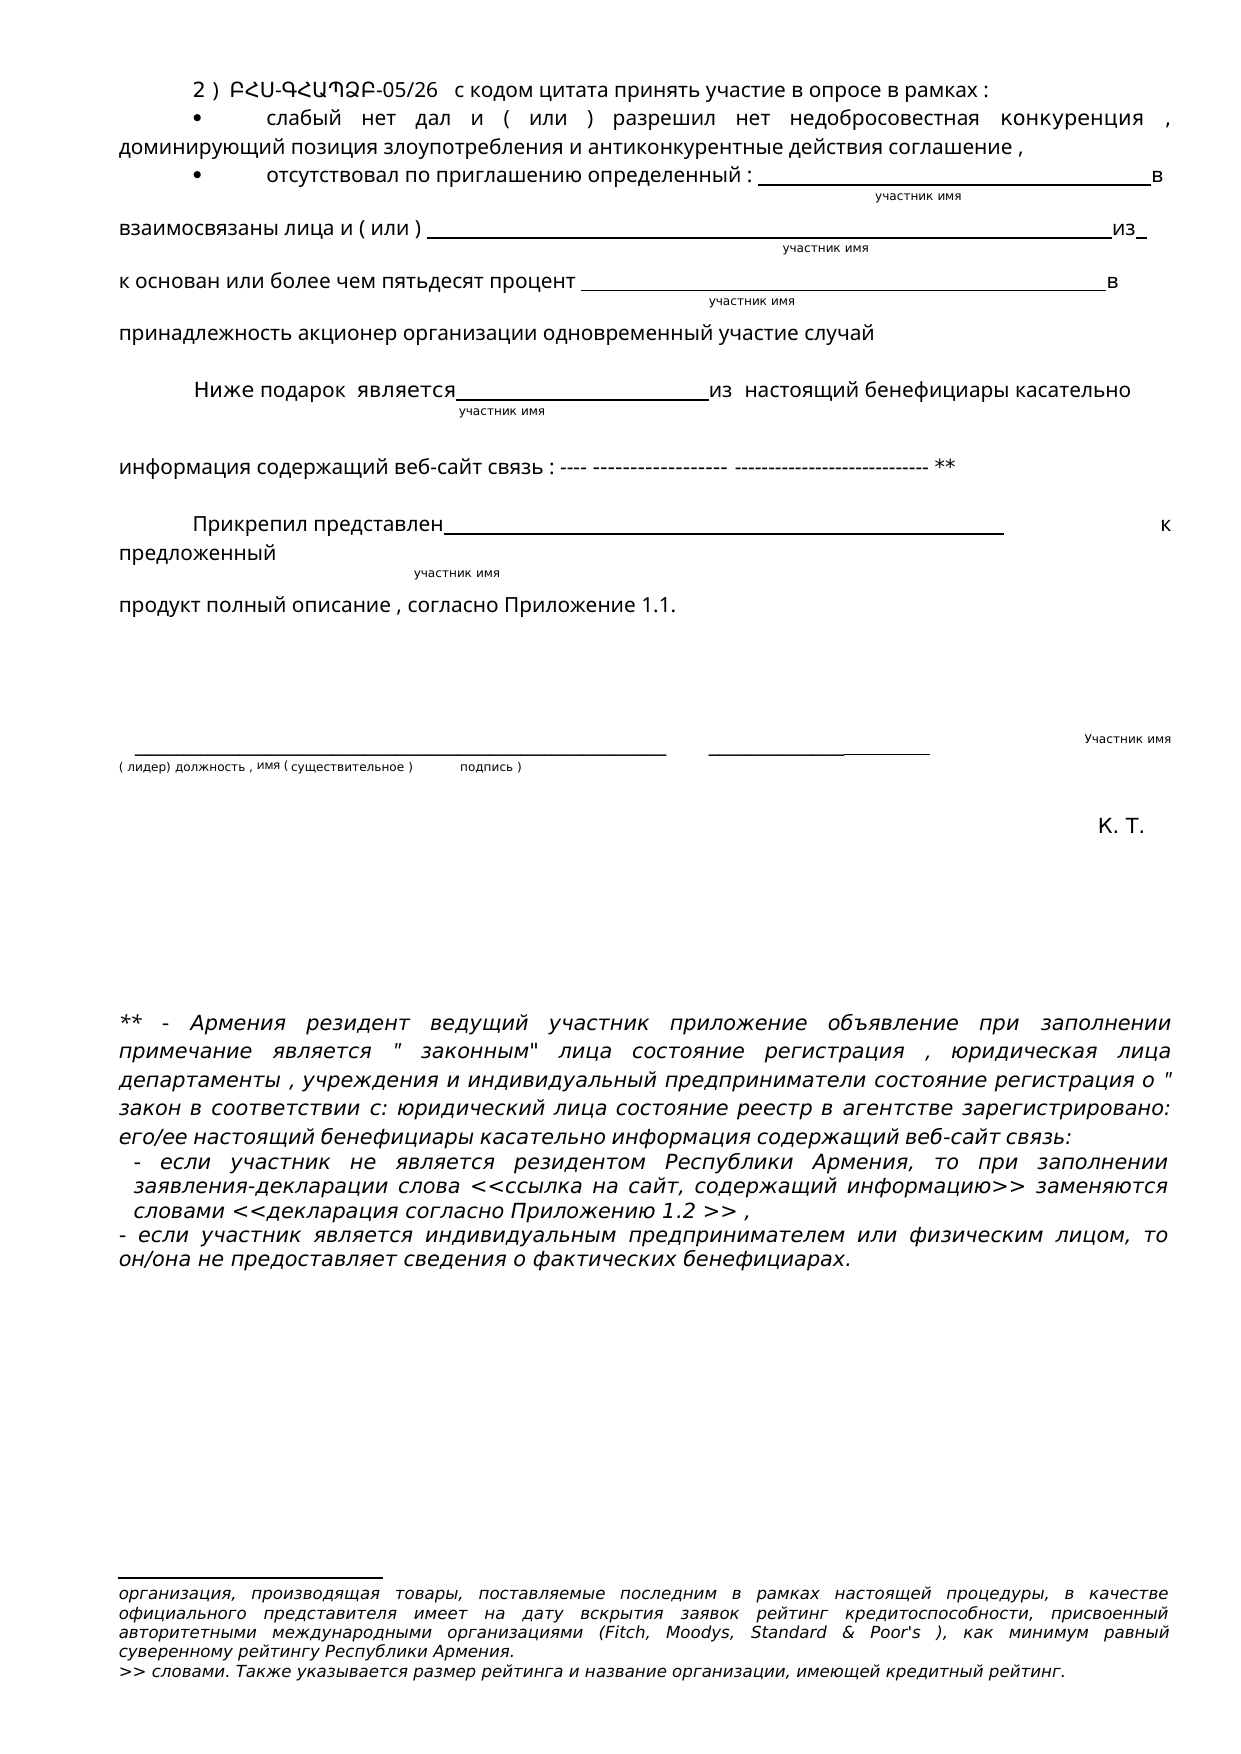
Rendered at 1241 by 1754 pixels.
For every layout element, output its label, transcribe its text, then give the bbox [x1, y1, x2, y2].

text Ниже подарок является из настоящий бенефициары касательно [193, 375, 1171, 404]
text - если участник не является резидентом Республики Армения, то при заполнении заявления-декларации слова <<ссылка на сайт, содержащий информацию>> заменяются словами <<декларация согласно Приложению 1․2 >> , [133, 1150, 1171, 1223]
text ** - Армения резидент ведущий участник приложение объявление при заполнении примечание является " законным" лица состояние регистрация , юридическая лица департаменты , учреждения и индивидуальный предприниматели состояние регистрация о " закон в соответствии с: юридический лица состояние реестр в агентстве зарегистрировано: его/ее настоящий бенефициары касательно информация содержащий веб-сайт связь: [118, 1008, 1171, 1150]
text Прикрепил представлен​ к предложенный [118, 509, 1171, 566]
list слабый нет дал и ( или ) разрешил нет недобросовестная конкуренция , доминирующий позиция злоупотребления и антиконкурентные действия соглашение , [118, 103, 1171, 160]
text продукт полный описание , согласно Приложение 1.1. [118, 590, 1171, 619]
text принадлежность акционер организации одновременный участие случай [118, 318, 1171, 347]
text взаимосвязаны лица и ( или ) из [118, 213, 1171, 241]
text к основан или более чем пятьдесят процент в [118, 266, 1171, 294]
text ___________________________________________________ _____________ Участник имя ( лидер) должность , имя​ ( существительное ) подпись ) [118, 732, 1171, 785]
text участник имя [118, 294, 1171, 318]
list отсутствовал по приглашению определенный : в [118, 160, 1171, 189]
text - если участник является индивидуальным предпринимателем или физическим лицом, то он/она не предоставляет сведения о фактических бенефициарах. [118, 1223, 1171, 1272]
text участник имя [118, 189, 1171, 213]
text участник имя [118, 566, 1171, 590]
text информация содержащий веб-сайт связь : ---- ------------------ ----------------------------- ** [118, 452, 1171, 481]
text К. Т. [118, 814, 1171, 838]
text участник имя [118, 241, 1171, 266]
text участник имя [118, 404, 1171, 428]
text 2 ) ԲՀՍ-ԳՀԱՊՁԲ-05/26 с кодом цитата принять участие в опросе в рамках : [118, 75, 1171, 103]
